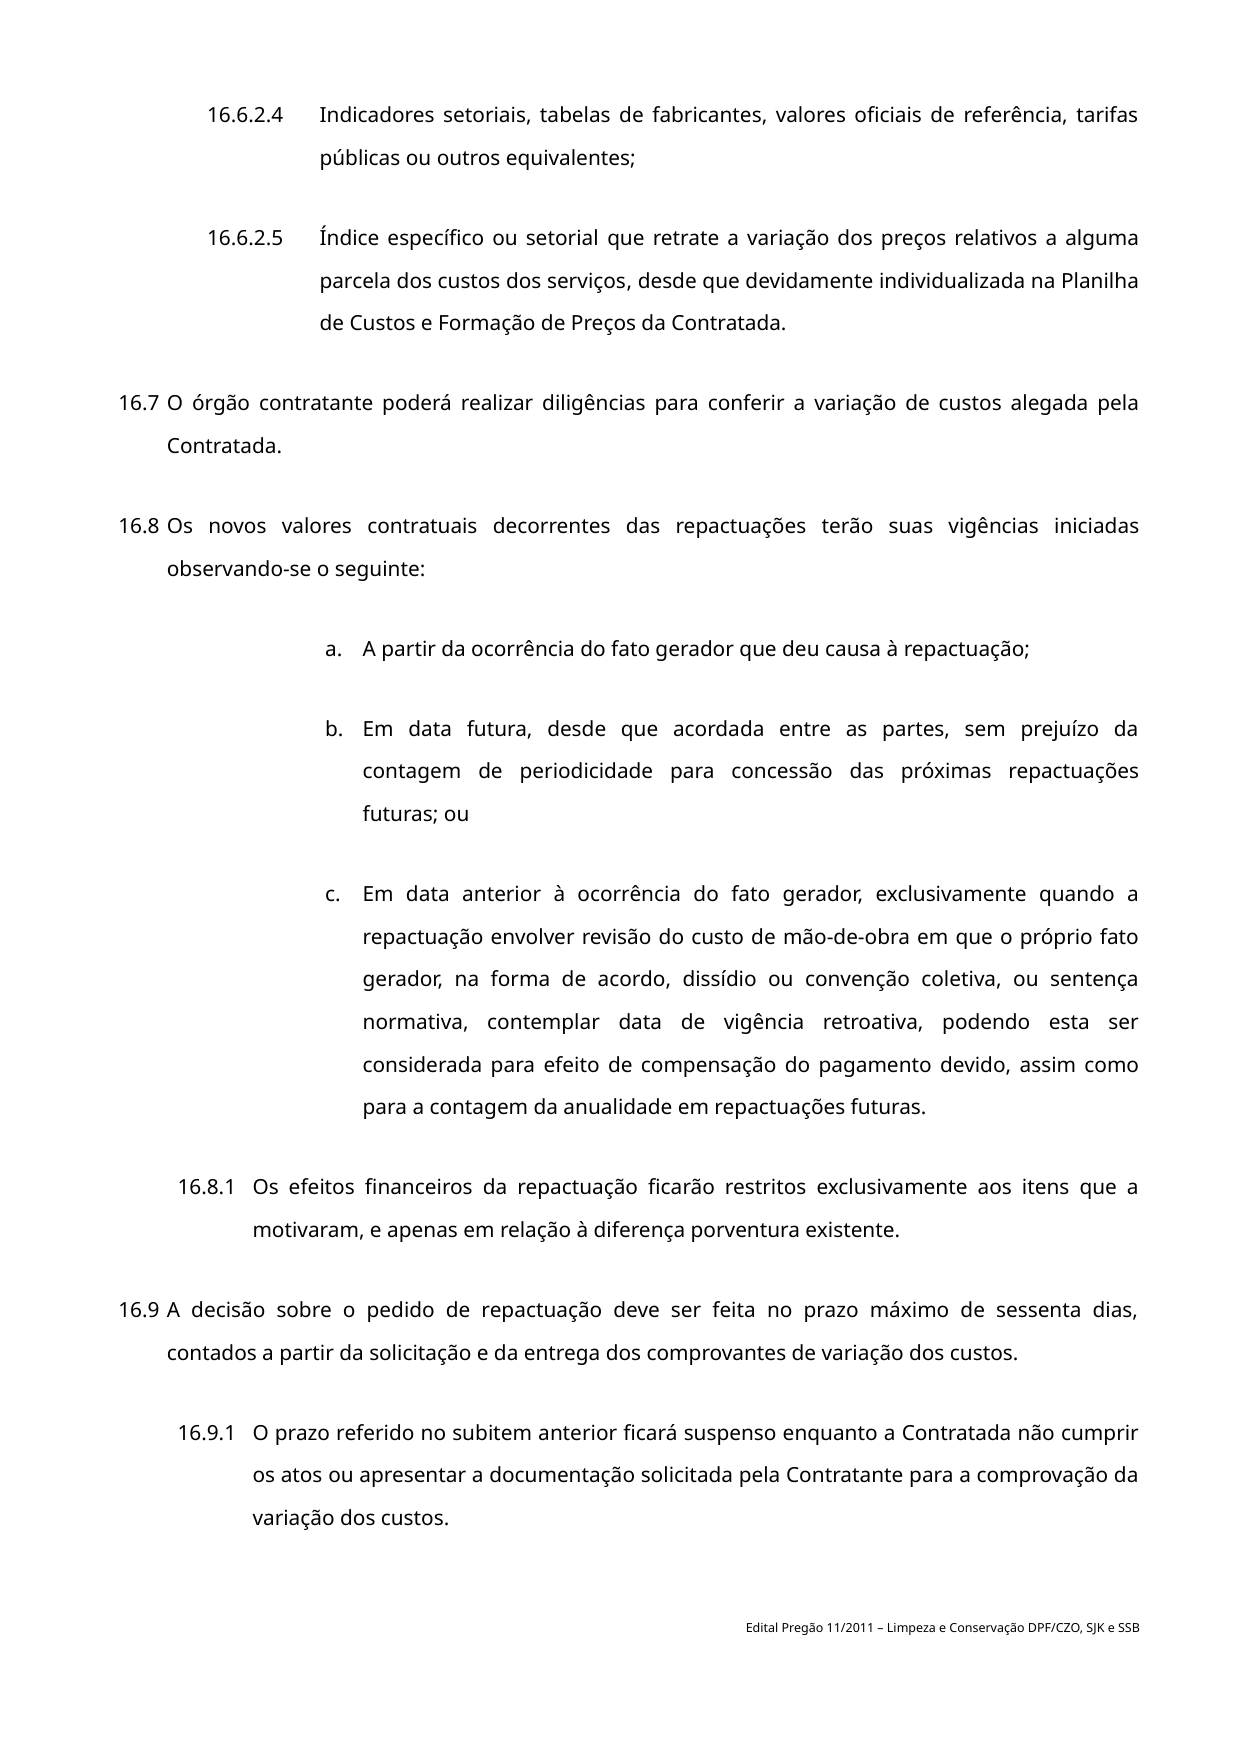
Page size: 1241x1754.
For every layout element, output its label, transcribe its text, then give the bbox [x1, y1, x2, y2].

list Indicadores setoriais, tabelas de fabricantes, valores oficiais de referência, tarifas públicas ou outros equivalentes; [207, 100, 1140, 171]
list A decisão sobre o pedido de repactuação deve ser feita no prazo máximo de sessenta dias, contados a partir da solicitação e da entrega dos comprovantes de variação dos custos. [118, 1295, 1140, 1366]
list Índice específico ou setorial que retrate a variação dos preços relativos a alguma parcela dos custos dos serviços, desde que devidamente individualizada na Planilha de Custos e Formação de Preços da Contratada. [207, 223, 1140, 337]
list O órgão contratante poderá realizar diligências para conferir a variação de custos alegada pela Contratada. [118, 388, 1140, 459]
list A partir da ocorrência do fato gerador que deu causa à repactuação; [325, 634, 1140, 662]
list Os efeitos financeiros da repactuação ficarão restritos exclusivamente aos itens que a motivaram, e apenas em relação à diferença porventura existente. [177, 1172, 1140, 1243]
list Em data anterior à ocorrência do fato gerador, exclusivamente quando a repactuação envolver revisão do custo de mão-de-obra em que o próprio fato gerador, na forma de acordo, dissídio ou convenção coletiva, ou sentença normativa, contemplar data de vigência retroativa, podendo esta ser considerada para efeito de compensação do pagamento devido, assim como para a contagem da anualidade em repactuações futuras. [325, 879, 1140, 1121]
list Em data futura, desde que acordada entre as partes, sem prejuízo da contagem de periodicidade para concessão das próximas repactuações futuras; ou [325, 714, 1140, 828]
list O prazo referido no subitem anterior ficará suspenso enquanto a Contratada não cumprir os atos ou apresentar a documentação solicitada pela Contratante para a comprovação da variação dos custos. [177, 1418, 1140, 1531]
list Os novos valores contratuais decorrentes das repactuações terão suas vigências iniciadas observando-se o seguinte: [118, 511, 1140, 582]
